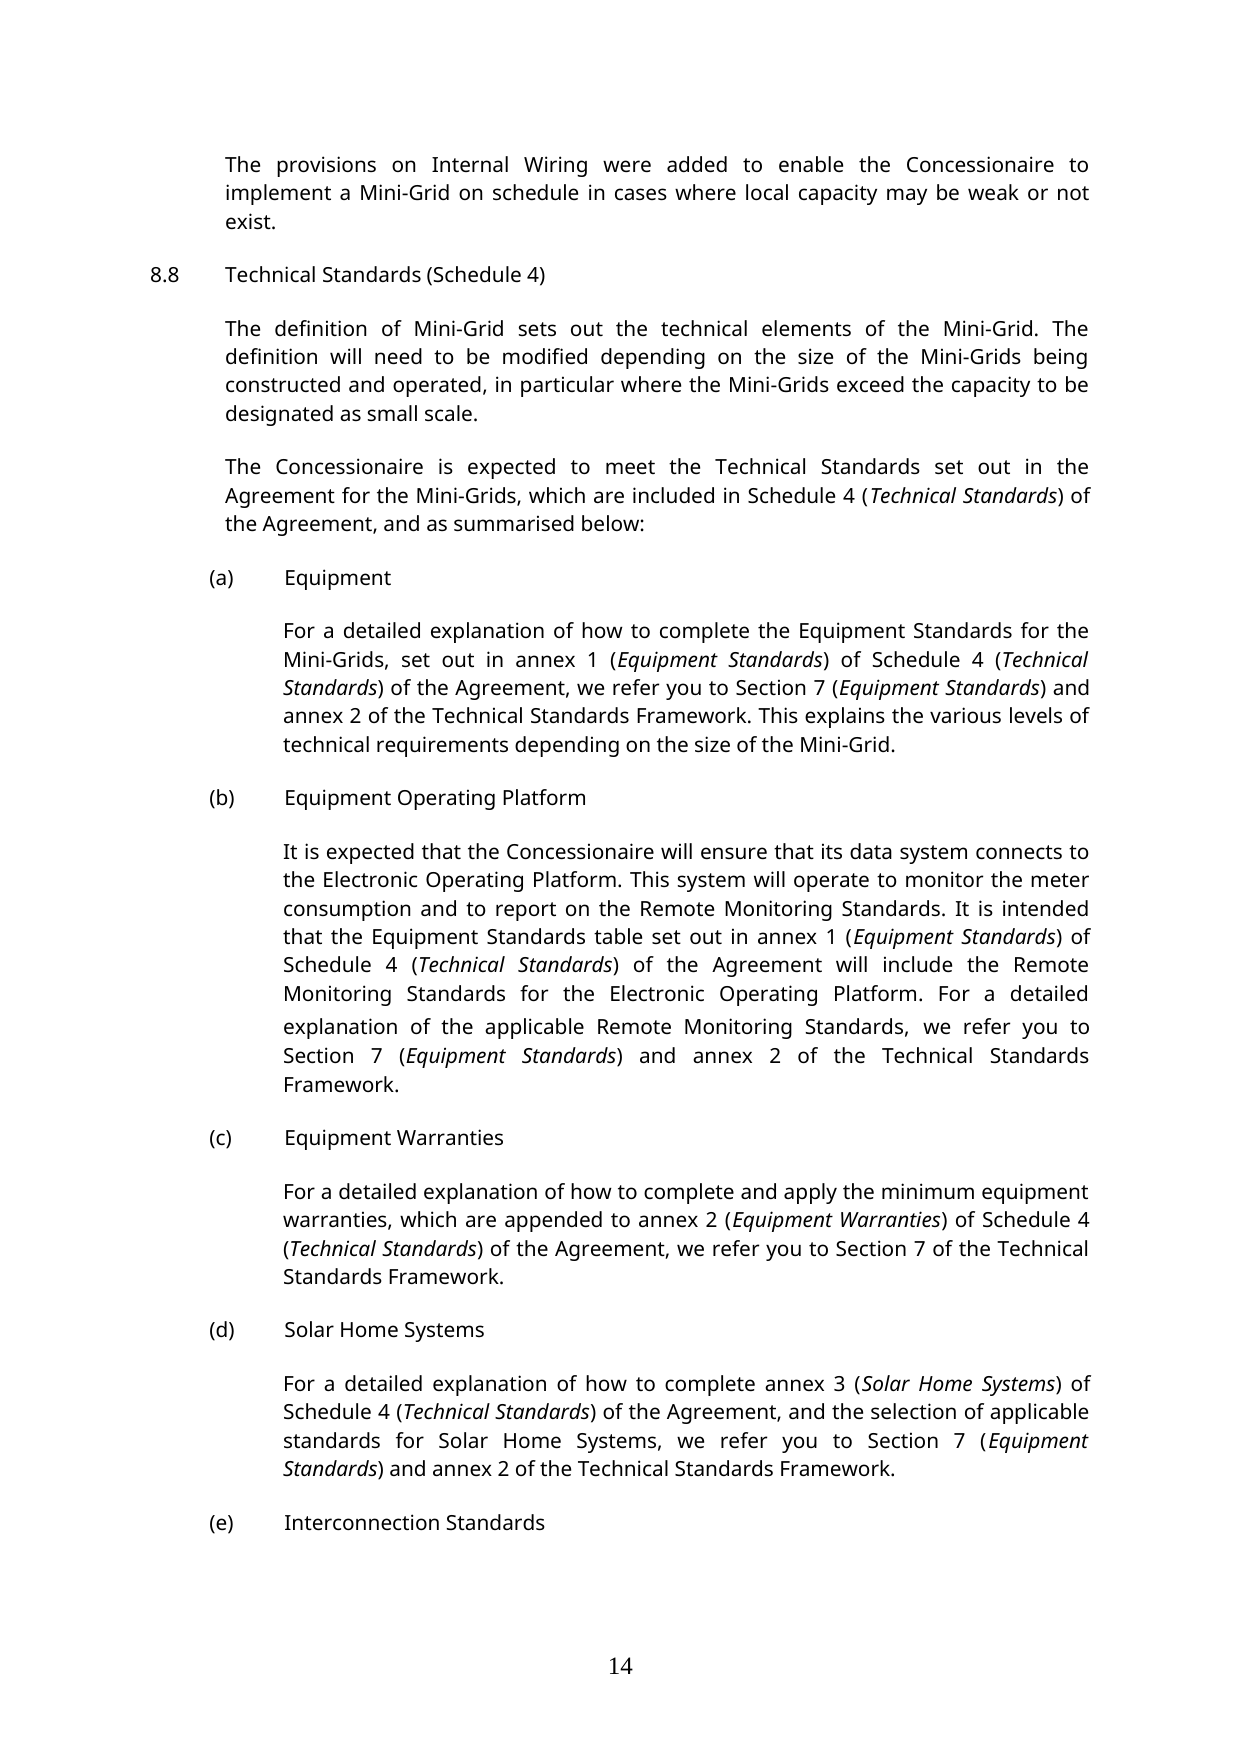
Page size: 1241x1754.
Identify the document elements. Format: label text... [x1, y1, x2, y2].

subtitle Equipment Warranties [209, 1123, 1090, 1152]
subtitle For a detailed explanation of how to complete the Equipment Standards for the Mini-Grids, set out in annex 1 (Equipment Standards) of Schedule 4 (Technical Standards) of the Agreement, we refer you to Section 7 (Equipment Standards) and annex 2 of the Technical Standards Framework. This explains the various levels of technical requirements depending on the size of the Mini-Grid. [283, 616, 1090, 758]
subtitle Interconnection Standards [209, 1508, 1090, 1536]
subtitle It is expected that the Concessionaire will ensure that its data system connects to the Electronic Operating Platform. This system will operate to monitor the meter consumption and to report on the Remote Monitoring Standards. It is intended that the Equipment Standards table set out in annex 1 (Equipment Standards) of Schedule 4 (Technical Standards) of the Agreement will include the Remote Monitoring Standards for the Electronic Operating Platform. For a detailed explanation of the applicable Remote Monitoring Standards, we refer you to Section 7 (Equipment Standards) and annex 2 of the Technical Standards Framework. [283, 837, 1090, 1098]
subtitle Equipment Operating Platform [209, 783, 1090, 812]
subtitle The Concessionaire is expected to meet the Technical Standards set out in the Agreement for the Mini-Grids, which are included in Schedule 4 (Technical Standards) of the Agreement, and as summarised below: [225, 452, 1090, 538]
subtitle For a detailed explanation of how to complete and apply the minimum equipment warranties, which are appended to annex 2 (Equipment Warranties) of Schedule 4 (Technical Standards) of the Agreement, we refer you to Section 7 of the Technical Standards Framework. [283, 1177, 1090, 1291]
subtitle The provisions on Internal Wiring were added to enable the Concessionaire to implement a Mini-Grid on schedule in cases where local capacity may be weak or not exist. [225, 150, 1090, 235]
subtitle Solar Home Systems [209, 1316, 1090, 1344]
subtitle Equipment [209, 563, 1090, 591]
subtitle Technical Standards (Schedule 4) [150, 260, 1090, 289]
subtitle The definition of Mini-Grid sets out the technical elements of the Mini-Grid. The definition will need to be modified depending on the size of the Mini-Grids being constructed and operated, in particular where the Mini-Grids exceed the capacity to be designated as small scale. [225, 314, 1090, 427]
subtitle For a detailed explanation of how to complete annex 3 (Solar Home Systems) of Schedule 4 (Technical Standards) of the Agreement, and the selection of applicable standards for Solar Home Systems, we refer you to Section 7 (Equipment Standards) and annex 2 of the Technical Standards Framework. [283, 1369, 1090, 1483]
